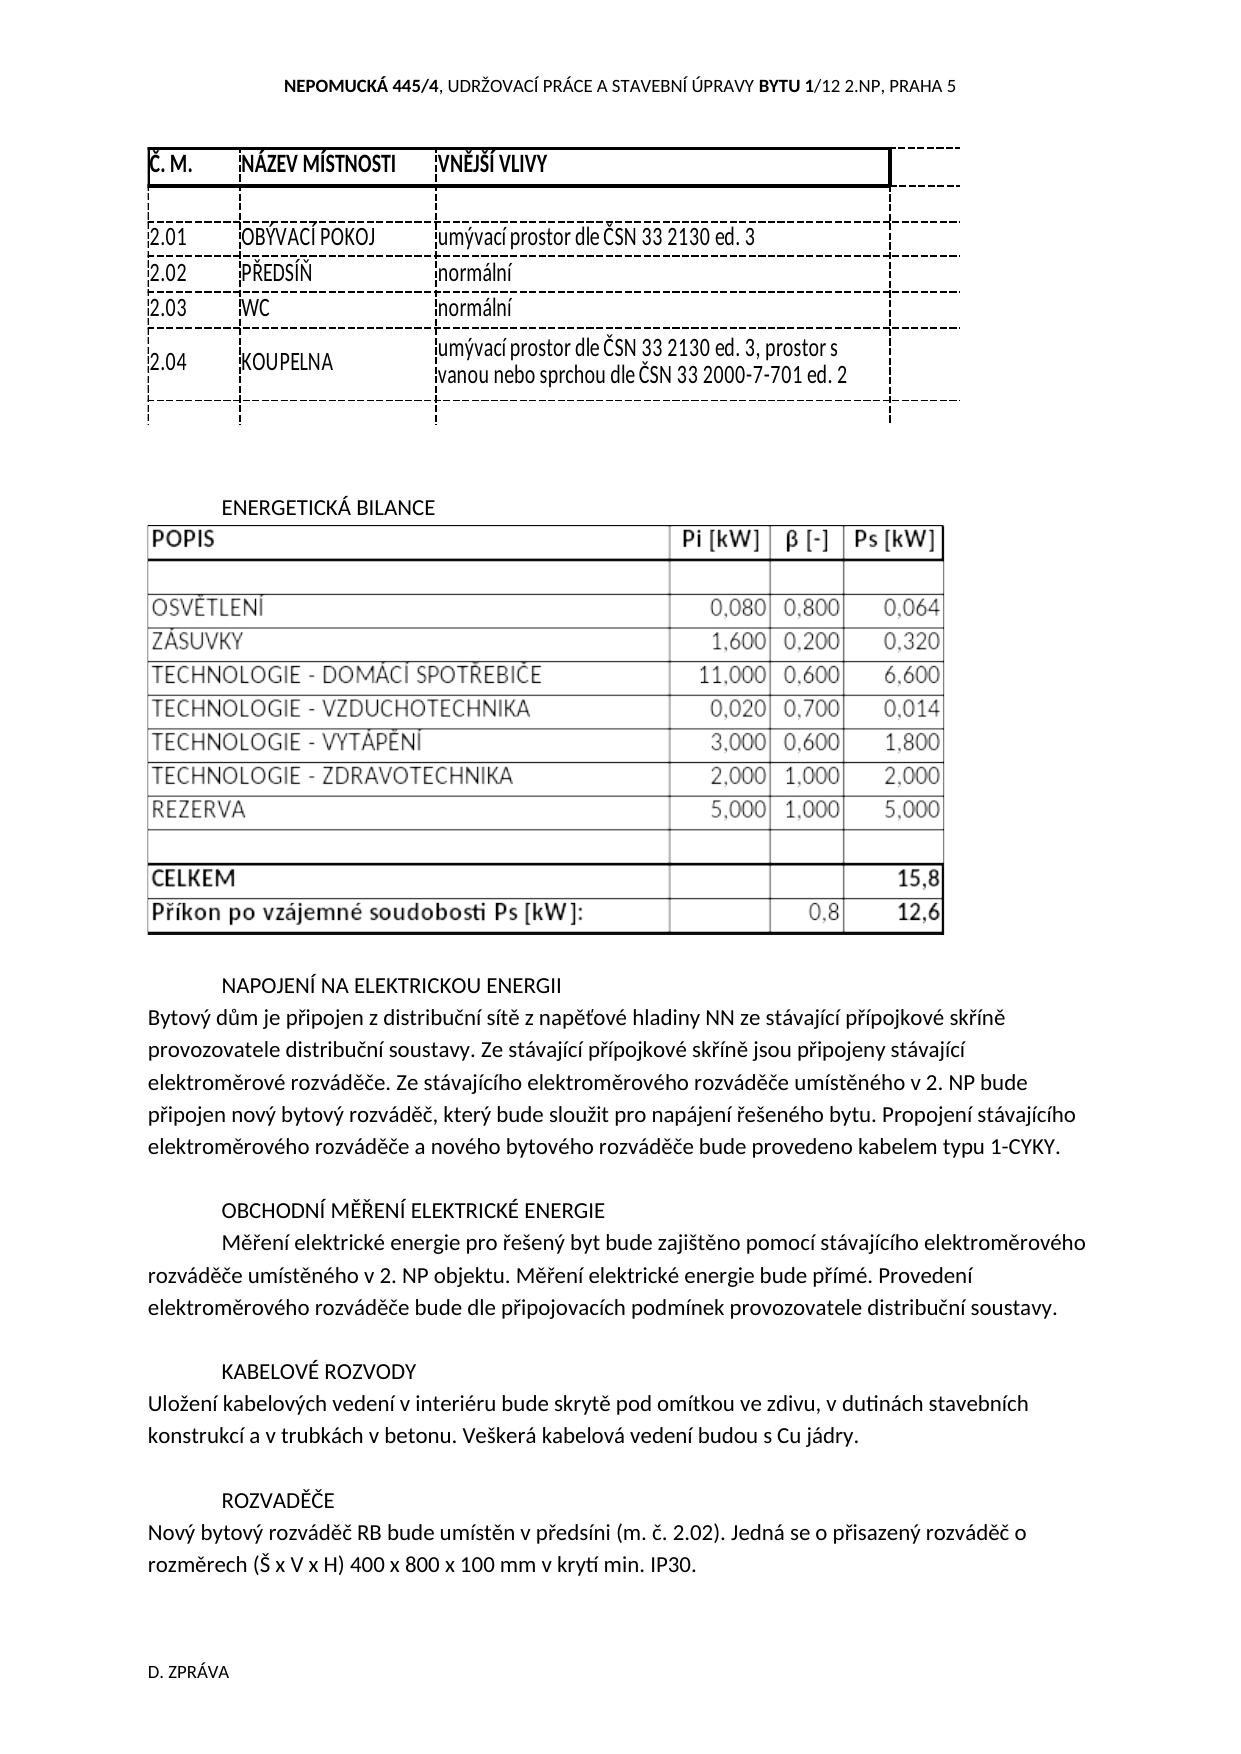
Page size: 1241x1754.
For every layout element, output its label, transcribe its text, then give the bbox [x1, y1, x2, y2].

text Nový bytový rozváděč RB bude umístěn v předsíni (m. č. 2.02). Jedná se o přisazený rozváděč o rozměrech (Š x V x H) 400 x 800 x 100 mm v krytí min. IP30. [148, 1518, 1093, 1578]
text ENERGETICKÁ BILANCE [148, 493, 1093, 522]
text KABELOVÉ ROZVODY [148, 1357, 1093, 1385]
text Bytový dům je připojen z distribuční sítě z napěťové hladiny NN ze stávající přípojkové skříně provozovatele distribuční soustavy. Ze stávající přípojkové skříně jsou připojeny stávající elektroměrové rozváděče. Ze stávajícího elektroměrového rozváděče umístěného v 2. NP bude připojen nový bytový rozváděč, který bude sloužit pro napájení řešeného bytu. Propojení stávajícího elektroměrového rozváděče a nového bytového rozváděče bude provedeno kabelem typu 1-CYKY. [148, 1003, 1093, 1160]
text OBCHODNÍ MĚŘENÍ ELEKTRICKÉ ENERGIE [148, 1196, 1093, 1224]
text NAPOJENÍ NA ELEKTRICKOU ENERGII [148, 971, 1093, 999]
text Uložení kabelových vedení v interiéru bude skrytě pod omítkou ve zdivu, v dutinách stavebních konstrukcí a v trubkách v betonu. Veškerá kabelová vedení budou s Cu jádry. [148, 1389, 1093, 1450]
text ROZVADĚČE [148, 1486, 1093, 1514]
text Měření elektrické energie pro řešený byt bude zajištěno pomocí stávajícího elektroměrového rozváděče umístěného v 2. NP objektu. Měření elektrické energie bude přímé. Provedení elektroměrového rozváděče bude dle připojovacích podmínek provozovatele distribuční soustavy. [148, 1228, 1093, 1321]
